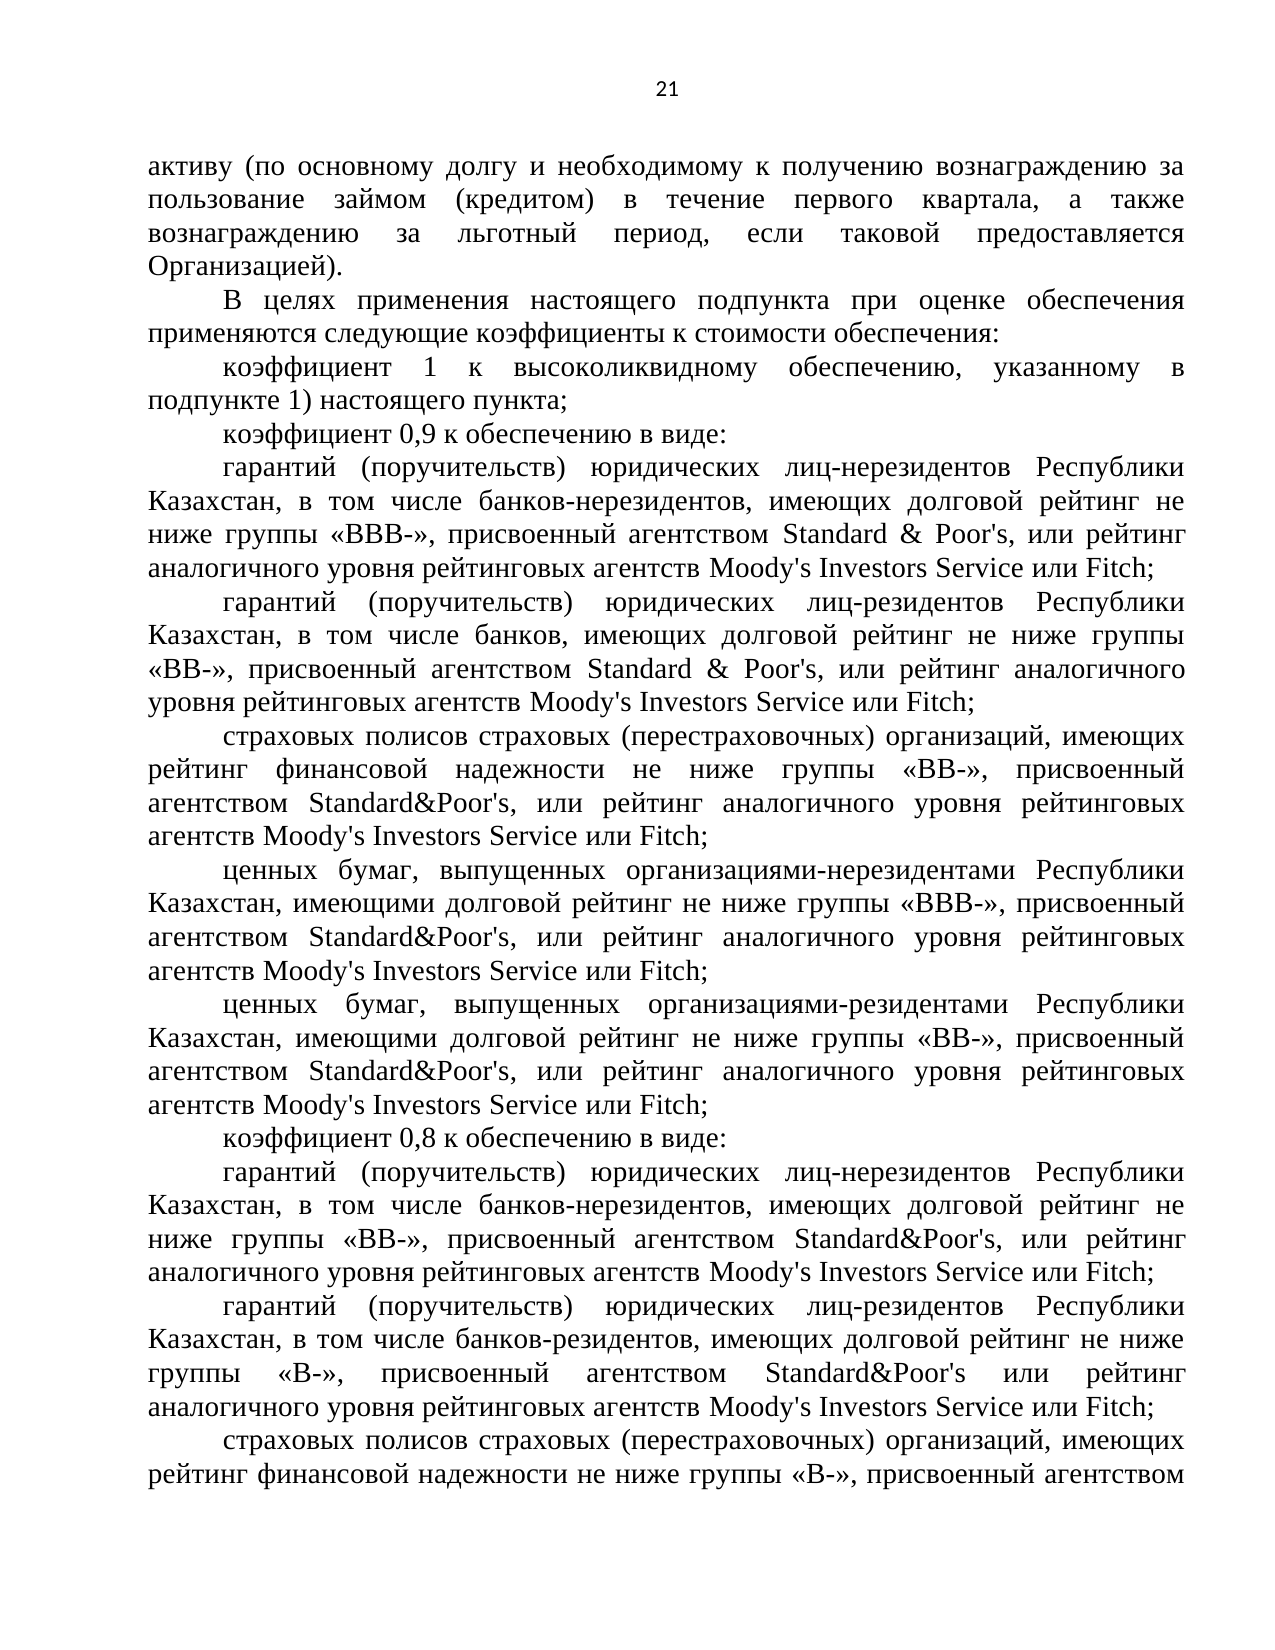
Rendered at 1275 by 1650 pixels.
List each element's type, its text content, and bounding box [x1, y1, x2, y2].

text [148, 148, 1186, 282]
text В целях применения настоящего подпункта при оценке обеспечения применяются следующие коэффициенты к стоимости обеспечения: [148, 282, 1186, 349]
text гарантий (поручительств) юридических лиц-резидентов Республики Казахстан, в том числе банков, имеющих долговой рейтинг не ниже группы «ВВ-», присвоенный агентством Standard & Poor's, или рейтинг аналогичного уровня рейтинговых агентств Moody's Investors Service или Fitch; [148, 584, 1186, 718]
text коэффициент 0,8 к обеспечению в виде: [148, 1120, 1186, 1154]
text гарантий (поручительств) юридических лиц-нерезидентов Республики Казахстан, в том числе банков-нерезидентов, имеющих долговой рейтинг не ниже группы «ВВВ-», присвоенный агентством Standard & Poor's, или рейтинг аналогичного уровня рейтинговых агентств Moody's Investors Service или Fitch; [148, 449, 1186, 584]
text ценных бумаг, выпущенных организациями-резидентами Республики Казахстан, имеющими долговой рейтинг не ниже группы «ВВ-», присвоенный агентством Standard&Poor's, или рейтинг аналогичного уровня рейтинговых агентств Moody's Investors Service или Fitch; [148, 986, 1186, 1120]
text коэффициент 0,9 к обеспечению в виде: [148, 416, 1186, 449]
text гарантий (поручительств) юридических лиц-нерезидентов Республики Казахстан, в том числе банков-нерезидентов, имеющих долговой рейтинг не ниже группы «ВВ-», присвоенный агентством Standard&Poor's, или рейтинг аналогичного уровня рейтинговых агентств Moody's Investors Service или Fitch; [148, 1154, 1186, 1288]
text ценных бумаг, выпущенных организациями-нерезидентами Республики Казахстан, имеющими долговой рейтинг не ниже группы «ВВВ-», присвоенный агентством Standard&Poor's, или рейтинг аналогичного уровня рейтинговых агентств Moody's Investors Service или Fitch; [148, 852, 1186, 986]
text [148, 1422, 1186, 1489]
text коэффициент 1 к высоколиквидному обеспечению, указанному в подпункте 1) настоящего пункта; [148, 349, 1186, 416]
text гарантий (поручительств) юридических лиц-резидентов Республики Казахстан, в том числе банков-резидентов, имеющих долговой рейтинг не ниже группы «В-», присвоенный агентством Standard&Poor's или рейтинг аналогичного уровня рейтинговых агентств Moody's Investors Service или Fitch; [148, 1288, 1186, 1422]
text страховых полисов страховых (перестраховочных) организаций, имеющих рейтинг финансовой надежности не ниже группы «ВВ-», присвоенный агентством Standard&Poor's, или рейтинг аналогичного уровня рейтинговых агентств Moody's Investors Service или Fitch; [148, 718, 1186, 852]
